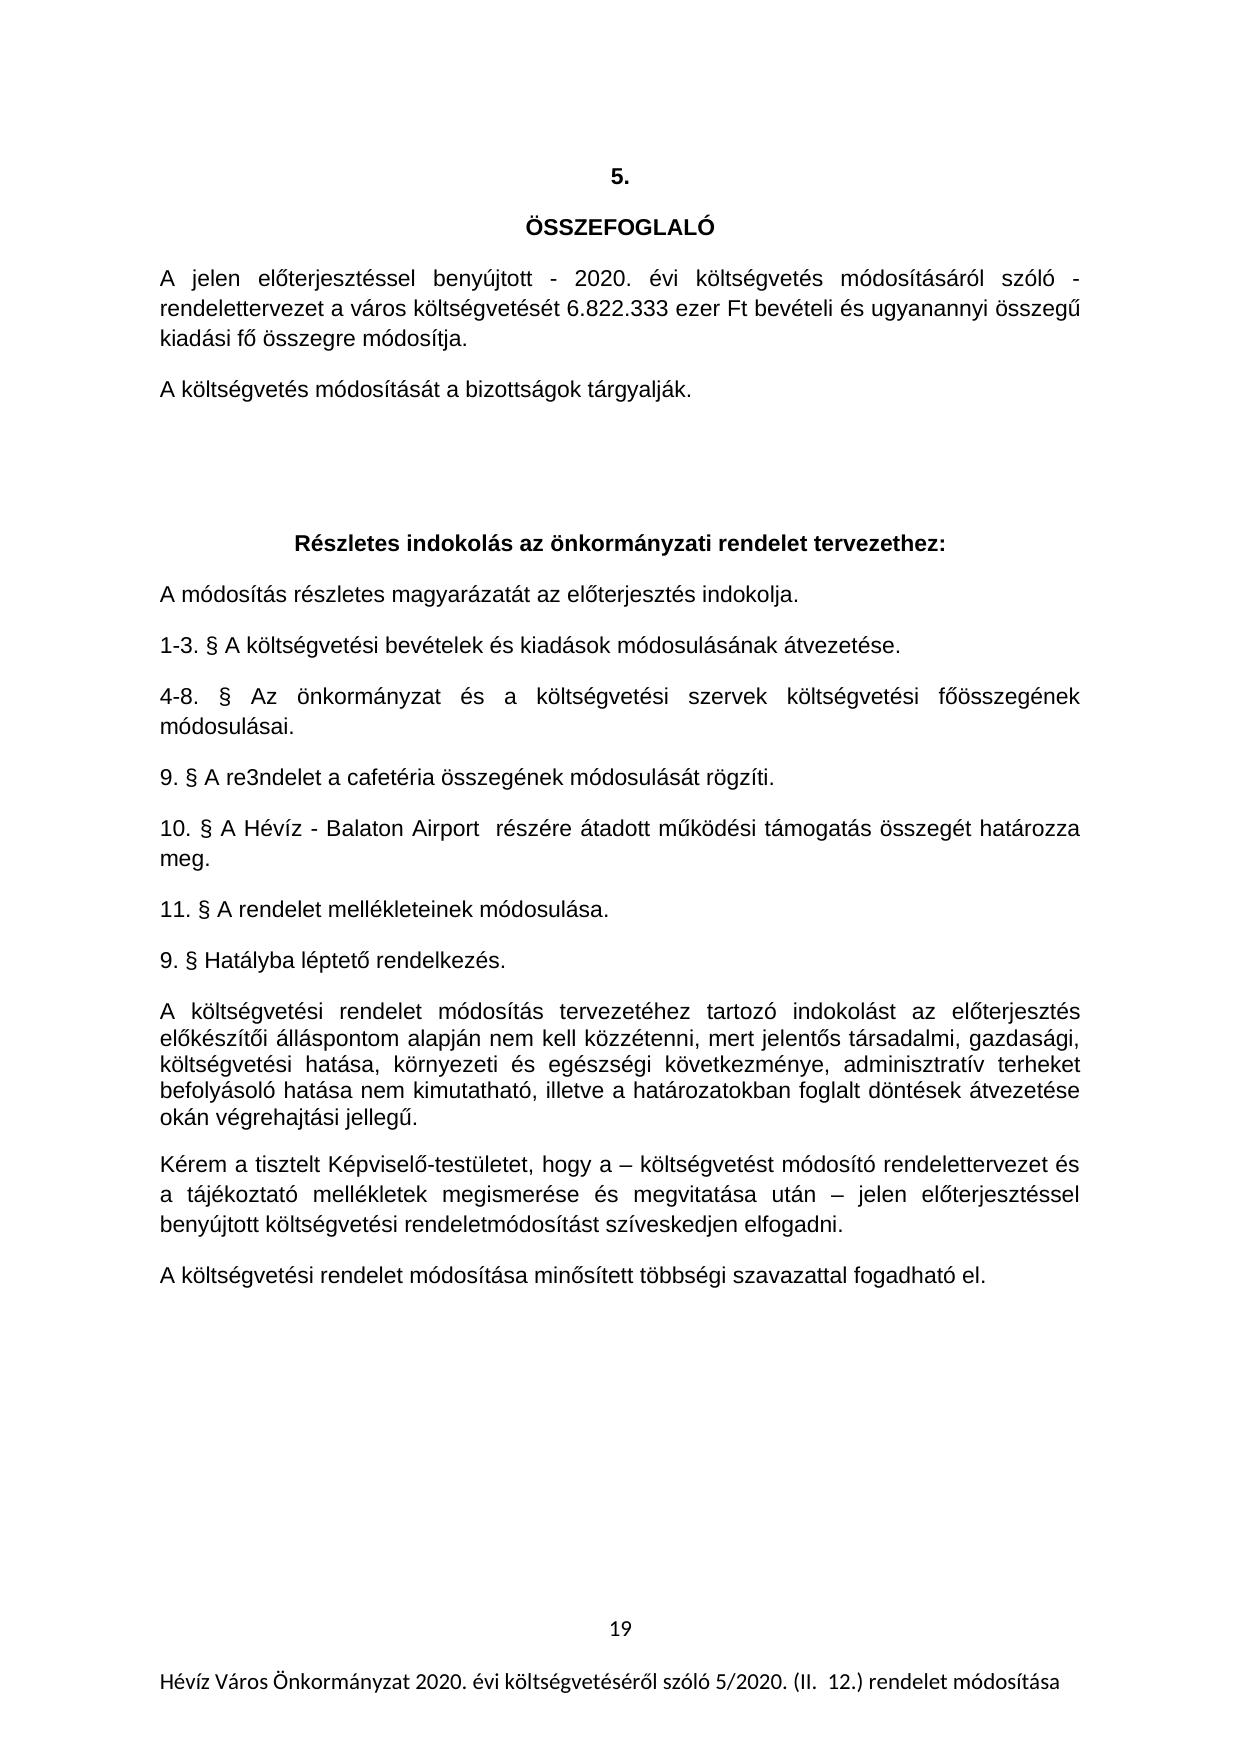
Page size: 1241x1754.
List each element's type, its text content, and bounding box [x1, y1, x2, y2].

text Részletes indokolás az önkormányzati rendelet tervezethez: [159, 529, 1081, 556]
text 10. § A Hévíz - Balaton Airport részére átadott működési támogatás összegét határozza meg. [159, 815, 1081, 871]
text A költségvetés módosítását a bizottságok tárgyalják. [159, 376, 1081, 403]
text Kérem a tisztelt Képviselő-testületet, hogy a – költségvetést módosító rendelettervezet és a tájékoztató mellékletek megismerése és megvitatása után – jelen előterjesztéssel benyújtott költségvetési rendeletmódosítást szíveskedjen elfogadni. [159, 1151, 1081, 1238]
text 9. § Hatályba léptető rendelkezés. [159, 947, 1081, 973]
text ÖSSZEFOGLALÓ [159, 214, 1081, 240]
text A költségvetési rendelet módosítása minősített többségi szavazattal fogadható el. [159, 1262, 1081, 1289]
text 9. § A re3ndelet a cafetéria összegének módosulását rögzíti. [159, 764, 1081, 790]
text A jelen előterjesztéssel benyújtott - 2020. évi költségvetés módosításáról szóló - rendelettervezet a város költségvetését 6.822.333 ezer Ft bevételi és ugyanannyi összegű kiadási fő összegre módosítja. [159, 265, 1081, 352]
text 5. [159, 163, 1081, 189]
text 1-3. § A költségvetési bevételek és kiadások módosulásának átvezetése. [159, 632, 1081, 658]
text 4-8. § Az önkormányzat és a költségvetési szervek költségvetési főösszegének módosulásai. [159, 683, 1081, 739]
text A módosítás részletes magyarázatát az előterjesztés indokolja. [159, 581, 1081, 607]
text 11. § A rendelet mellékleteinek módosulása. [159, 896, 1081, 922]
text A költségvetési rendelet módosítás tervezetéhez tartozó indokolást az előterjesztés előkészítői álláspontom alapján nem kell közzétenni, mert jelentős társadalmi, gazdasági, költségvetési hatása, környezeti és egészségi következménye, adminisztratív terheket befolyásoló hatása nem kimutatható, illetve a határozatokban foglalt döntések átvezetése okán végrehajtási jellegű. [159, 998, 1081, 1130]
